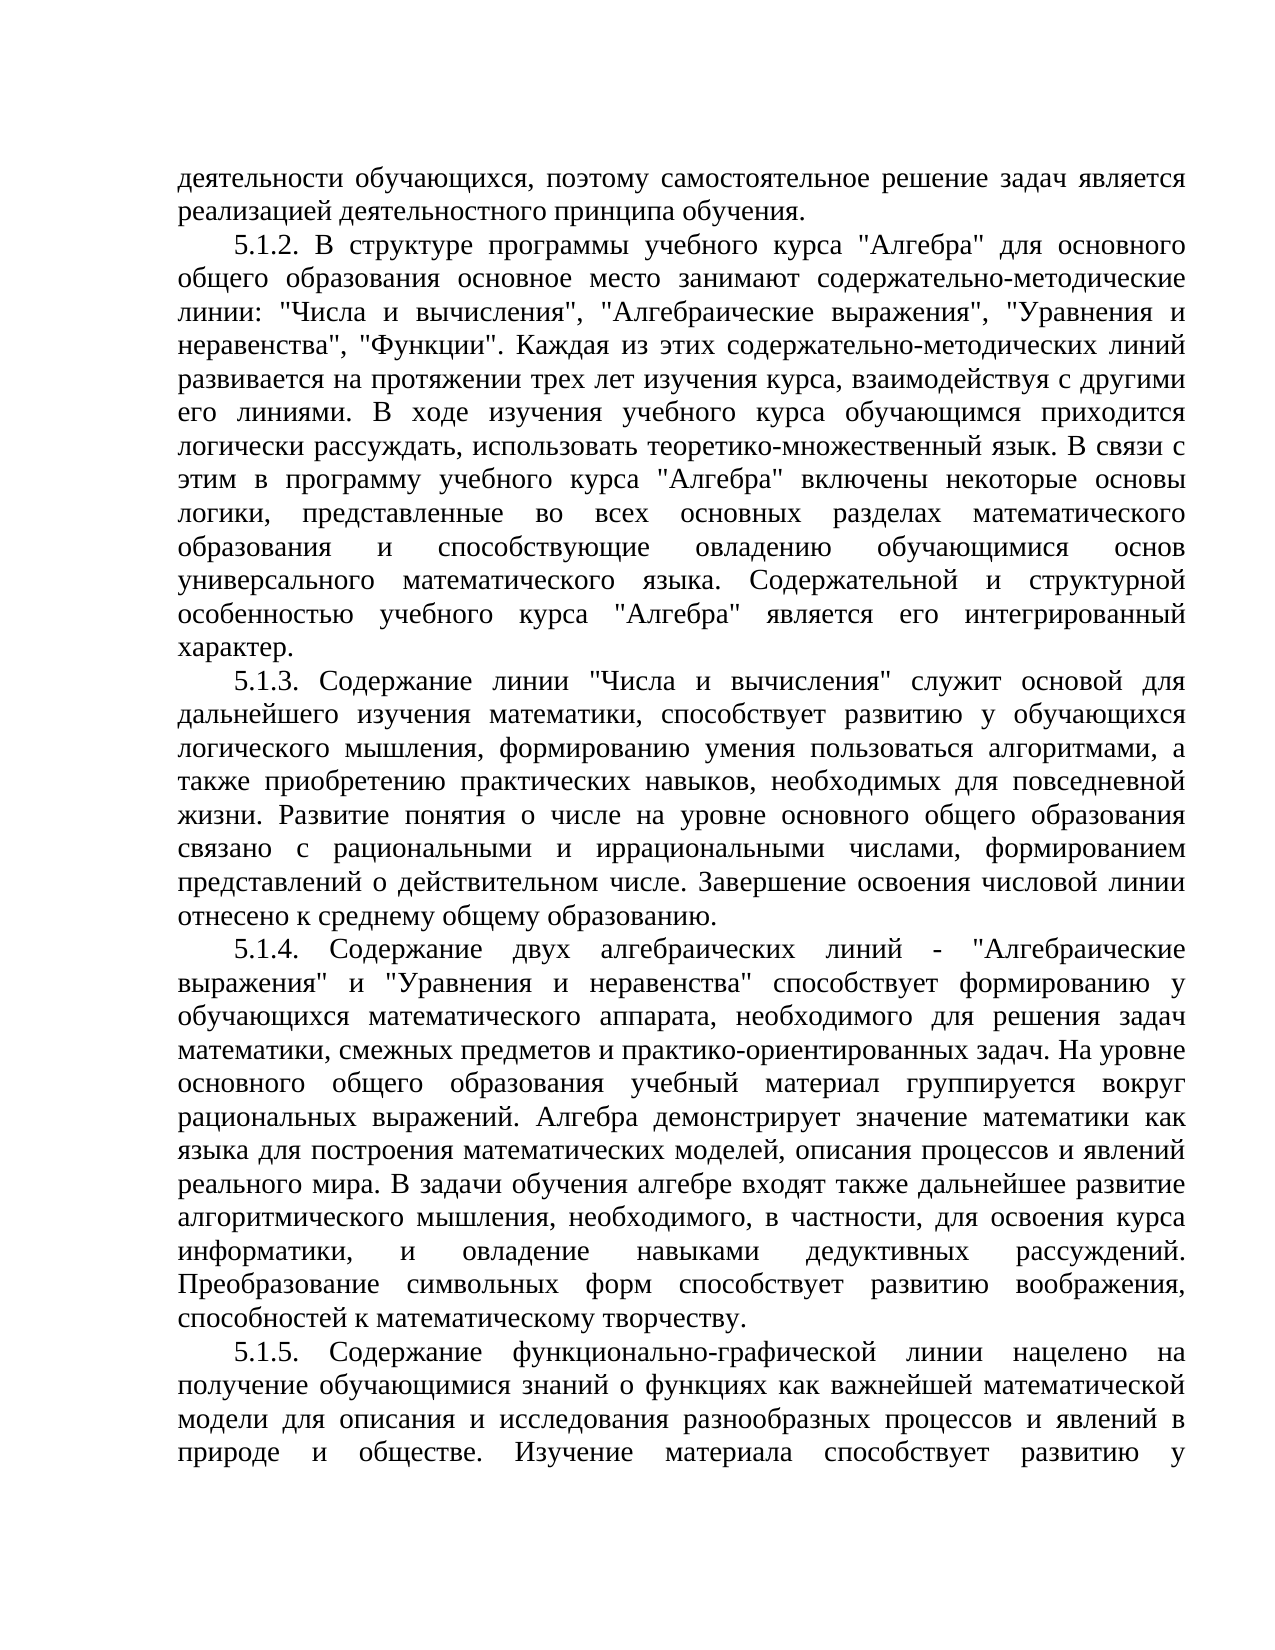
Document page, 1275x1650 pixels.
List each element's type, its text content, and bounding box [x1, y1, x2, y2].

text 5.1.4. Содержание двух алгебраических линий - "Алгебраические выражения" и "Уравнения и неравенства" способствует формированию у обучающихся математического аппарата, необходимого для решения задач математики, смежных предметов и практико-ориентированных задач. На уровне основного общего образования учебный материал группируется вокруг рациональных выражений. Алгебра демонстрирует значение математики как языка для построения математических моделей, описания процессов и явлений реального мира. В задачи обучения алгебре входят также дальнейшее развитие алгоритмического мышления, необходимого, в частности, для освоения курса информатики, и овладение навыками дедуктивных рассуждений. Преобразование символьных форм способствует развитию воображения, способностей к математическому творчеству. [177, 931, 1186, 1334]
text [177, 160, 1186, 227]
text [177, 1334, 1186, 1468]
text 5.1.3. Содержание линии "Числа и вычисления" служит основой для дальнейшего изучения математики, способствует развитию у обучающихся логического мышления, формированию умения пользоваться алгоритмами, а также приобретению практических навыков, необходимых для повседневной жизни. Развитие понятия о числе на уровне основного общего образования связано с рациональными и иррациональными числами, формированием представлений о действительном числе. Завершение освоения числовой линии отнесено к среднему общему образованию. [177, 663, 1186, 931]
text 5.1.2. В структуре программы учебного курса "Алгебра" для основного общего образования основное место занимают содержательно-методические линии: "Числа и вычисления", "Алгебраические выражения", "Уравнения и неравенства", "Функции". Каждая из этих содержательно-методических линий развивается на протяжении трех лет изучения курса, взаимодействуя с другими его линиями. В ходе изучения учебного курса обучающимся приходится логически рассуждать, использовать теоретико-множественный язык. В связи с этим в программу учебного курса "Алгебра" включены некоторые основы логики, представленные во всех основных разделах математического образования и способствующие овладению обучающимися основ универсального математического языка. Содержательной и структурной особенностью учебного курса "Алгебра" является его интегрированный характер. [177, 227, 1186, 663]
